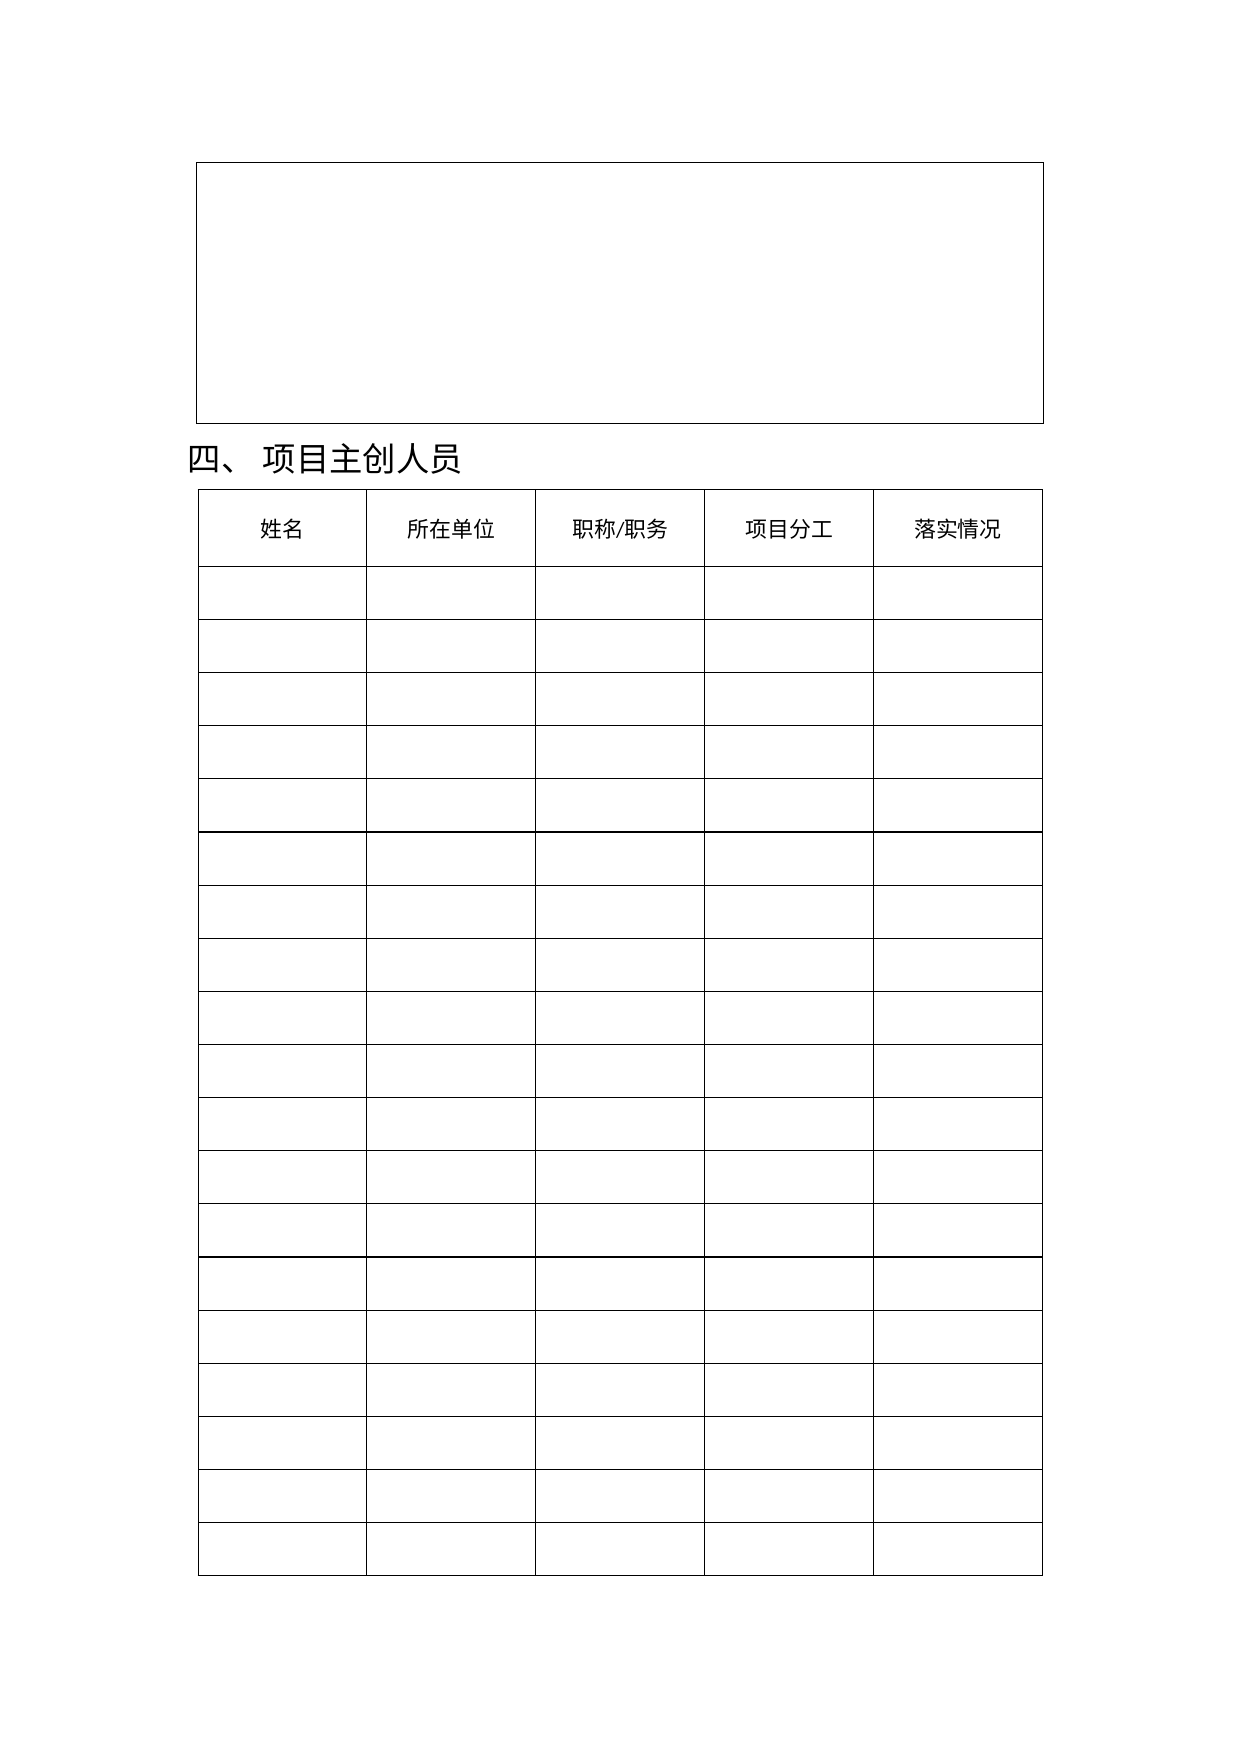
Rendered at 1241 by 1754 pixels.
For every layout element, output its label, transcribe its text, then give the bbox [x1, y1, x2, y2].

table_cell [874, 992, 1042, 1044]
table_cell [199, 833, 366, 884]
table_cell [199, 1204, 366, 1256]
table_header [197, 163, 1043, 423]
list 项目主创人员 [187, 424, 1053, 489]
table_cell [874, 833, 1042, 884]
table_header 姓名 [199, 490, 366, 566]
table_cell [199, 1311, 366, 1363]
table_cell [199, 1098, 366, 1150]
table_cell [536, 1311, 704, 1363]
table_cell [874, 1045, 1042, 1097]
table_cell [705, 1098, 873, 1150]
table_cell [367, 1364, 535, 1416]
table_cell [874, 673, 1042, 725]
table_cell [536, 779, 704, 831]
table_cell [874, 1364, 1042, 1416]
table_cell [705, 992, 873, 1044]
table_cell [705, 1470, 873, 1522]
table_cell [536, 1470, 704, 1522]
table_cell [705, 1523, 873, 1575]
table_cell [367, 779, 535, 831]
table_cell [874, 1311, 1042, 1363]
table_cell [199, 779, 366, 831]
table_cell [367, 1045, 535, 1097]
table_cell [705, 567, 873, 619]
table_cell [367, 1258, 535, 1309]
table_cell [705, 1258, 873, 1309]
table_cell [199, 992, 366, 1044]
table_header 项目分工 [705, 490, 873, 566]
table_cell [874, 1204, 1042, 1256]
table_cell [536, 673, 704, 725]
table_cell [199, 1470, 366, 1522]
table_cell [199, 726, 366, 778]
table_cell [199, 1523, 366, 1575]
table_cell [874, 1417, 1042, 1469]
table_cell [705, 779, 873, 831]
table_cell [705, 1311, 873, 1363]
table_cell [705, 833, 873, 884]
table_cell [536, 1364, 704, 1416]
table_cell [367, 673, 535, 725]
table_cell [367, 726, 535, 778]
table_header 所在单位 [367, 490, 535, 566]
table_cell [705, 726, 873, 778]
table_cell [536, 833, 704, 884]
table_cell [367, 1151, 535, 1203]
table_cell [367, 620, 535, 672]
table_cell [874, 567, 1042, 619]
table_cell [536, 939, 704, 991]
table_cell [199, 620, 366, 672]
table_cell [705, 886, 873, 938]
table_cell [536, 1151, 704, 1203]
table_cell [874, 779, 1042, 831]
table_cell [367, 1311, 535, 1363]
table_cell [705, 939, 873, 991]
table_cell [536, 1098, 704, 1150]
table_cell [367, 1470, 535, 1522]
table_cell [367, 939, 535, 991]
table_cell [536, 1045, 704, 1097]
table_cell [199, 673, 366, 725]
table_cell [536, 992, 704, 1044]
table_cell [199, 567, 366, 619]
table_cell [199, 1151, 366, 1203]
table_cell [536, 886, 704, 938]
table_cell [874, 1098, 1042, 1150]
table_cell [199, 1417, 366, 1469]
table_cell [705, 1204, 873, 1256]
table_cell [705, 1364, 873, 1416]
table_cell [536, 1523, 704, 1575]
table_cell [705, 1151, 873, 1203]
table_cell [874, 1151, 1042, 1203]
table_header 落实情况 [874, 490, 1042, 566]
table_cell [367, 1098, 535, 1150]
table_cell [536, 1204, 704, 1256]
table_cell [705, 673, 873, 725]
table_cell [874, 939, 1042, 991]
table_cell [536, 1417, 704, 1469]
table_cell [536, 726, 704, 778]
table_cell [199, 886, 366, 938]
table_cell [367, 1417, 535, 1469]
table_cell [199, 939, 366, 991]
table_cell [536, 620, 704, 672]
table_cell [874, 726, 1042, 778]
table_cell [536, 567, 704, 619]
table_cell [199, 1364, 366, 1416]
table_cell [367, 992, 535, 1044]
table_cell [199, 1045, 366, 1097]
table_cell [705, 1045, 873, 1097]
table_cell [874, 1523, 1042, 1575]
table_cell [367, 833, 535, 884]
table_cell [874, 1470, 1042, 1522]
table_cell [367, 1523, 535, 1575]
table_cell [705, 620, 873, 672]
table_cell [874, 1258, 1042, 1309]
table_cell [367, 1204, 535, 1256]
table_cell [874, 620, 1042, 672]
table_cell [705, 1417, 873, 1469]
table_cell [536, 1258, 704, 1309]
table_cell [367, 886, 535, 938]
table_cell [874, 886, 1042, 938]
table_cell [367, 567, 535, 619]
table_header 职称/职务 [536, 490, 704, 566]
table_cell [199, 1258, 366, 1309]
